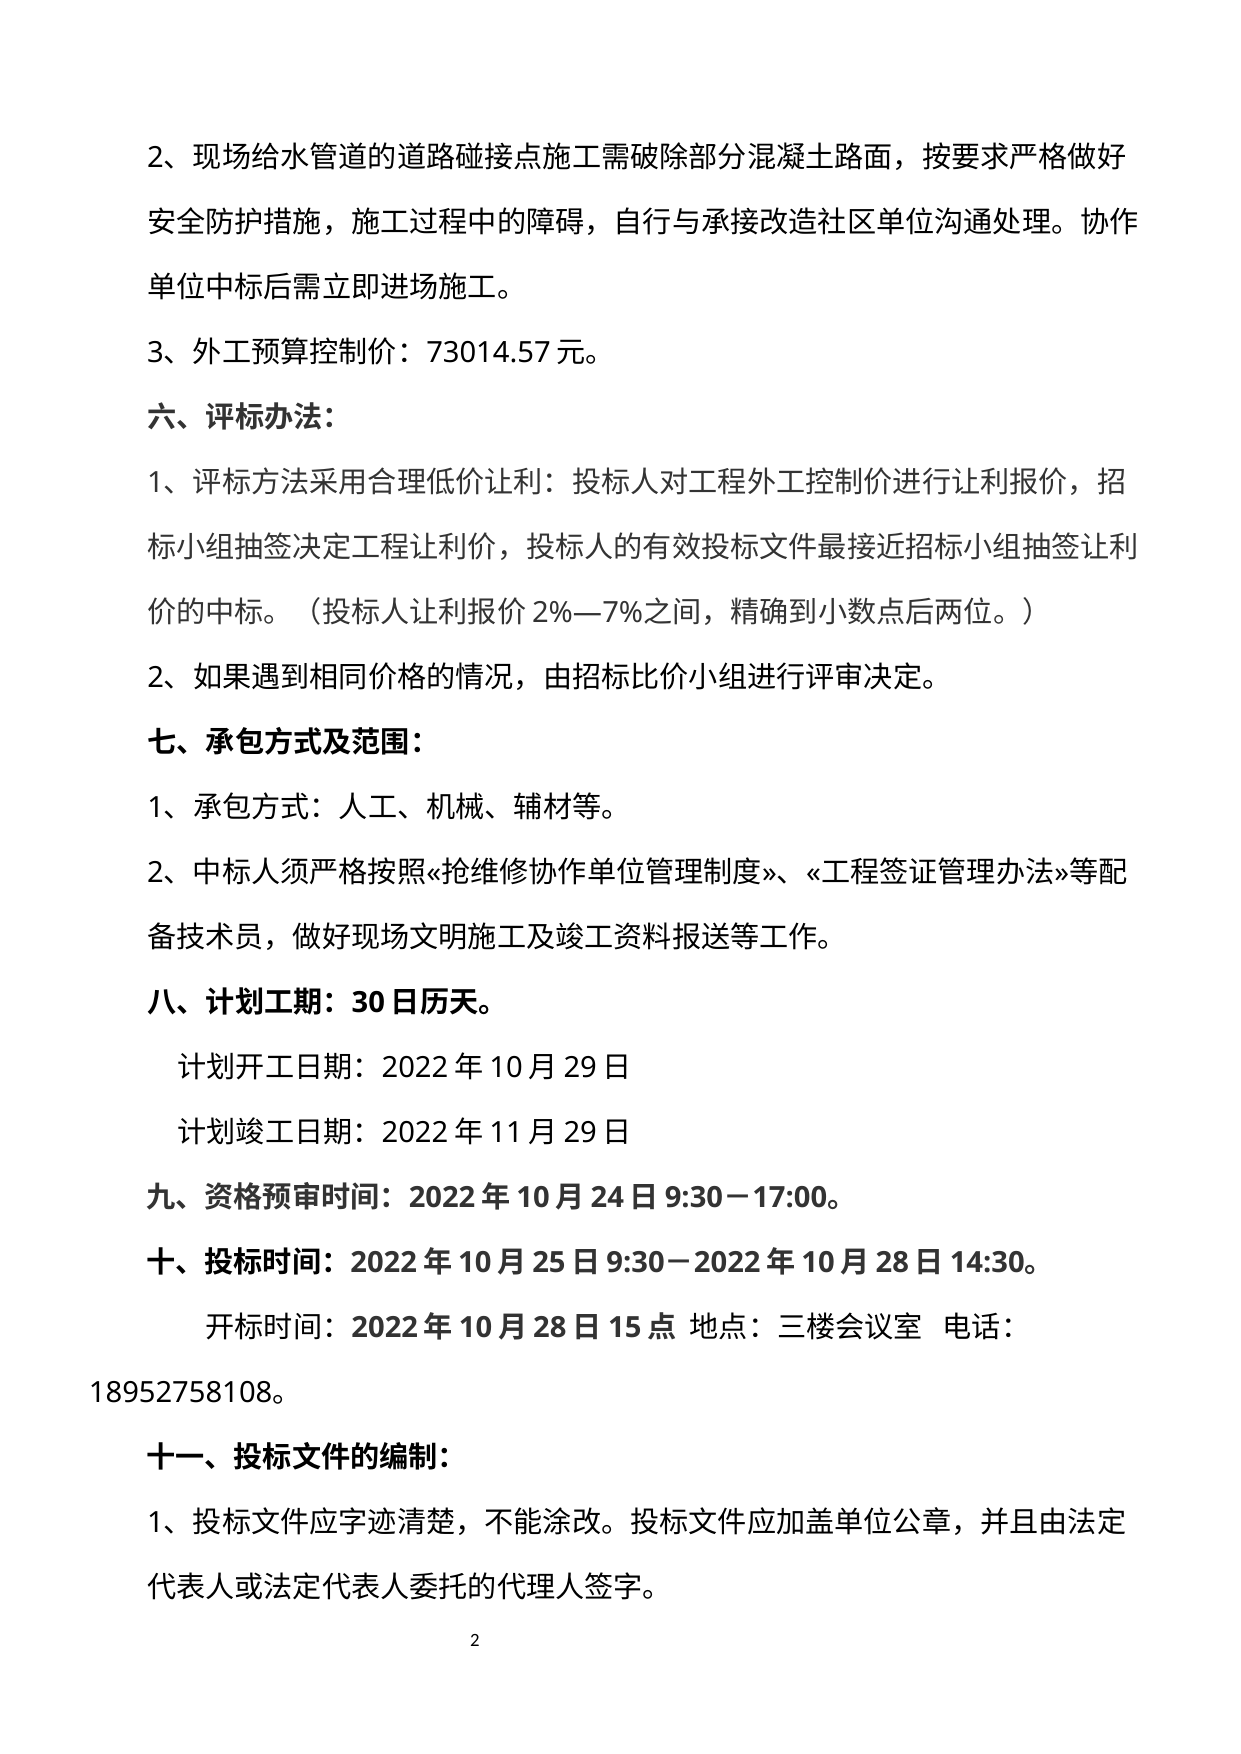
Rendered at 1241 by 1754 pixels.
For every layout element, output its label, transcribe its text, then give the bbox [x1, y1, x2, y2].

text 2、中标人须严格按照«抢维修协作单位管理制度»、«工程签证管理办法»等配备技术员，做好现场文明施工及竣工资料报送等工作。 [147, 838, 1152, 968]
text 开标时间：2022年10月28日 15点 地点：三楼会议室 电话：18952758108。 [89, 1293, 1152, 1423]
text 计划竣工日期：2022年11月29日 [89, 1098, 1152, 1163]
text 八、计划工期：30日历天。 [89, 968, 1152, 1033]
text 1、承包方式：人工、机械、辅材等。 [89, 773, 1152, 838]
text 1、投标文件应字迹清楚，不能涂改。投标文件应加盖单位公章，并且由法定代表人或法定代表人委托的代理人签字。 [147, 1488, 1152, 1618]
text 十、投标时间：2022年10月25日9:30－2022年10月28日14:30。 [89, 1228, 1152, 1293]
text 3、外工预算控制价：73014.57元。 [147, 318, 1152, 383]
text 计划开工日期：2022年10月29日 [89, 1033, 1152, 1098]
text 1、评标方法采用合理低价让利：投标人对工程外工控制价进行让利报价，招标小组抽签决定工程让利价，投标人的有效投标文件最接近招标小组抽签让利价的中标。（投标人让利报价2%—7%之间，精确到小数点后两位。） [147, 448, 1152, 643]
text 九、资格预审时间：2022年10月24日9:30－17:00。 [89, 1163, 1152, 1228]
text 2、如果遇到相同价格的情况，由招标比价小组进行评审决定。 [89, 643, 1152, 708]
text 十一、投标文件的编制： [89, 1423, 1152, 1488]
text 六、评标办法： [89, 383, 1152, 448]
text 2、现场给水管道的道路碰接点施工需破除部分混凝土路面，按要求严格做好安全防护措施，施工过程中的障碍，自行与承接改造社区单位沟通处理。协作单位中标后需立即进场施工。 [147, 123, 1152, 318]
text 七、承包方式及范围： [89, 708, 1152, 773]
